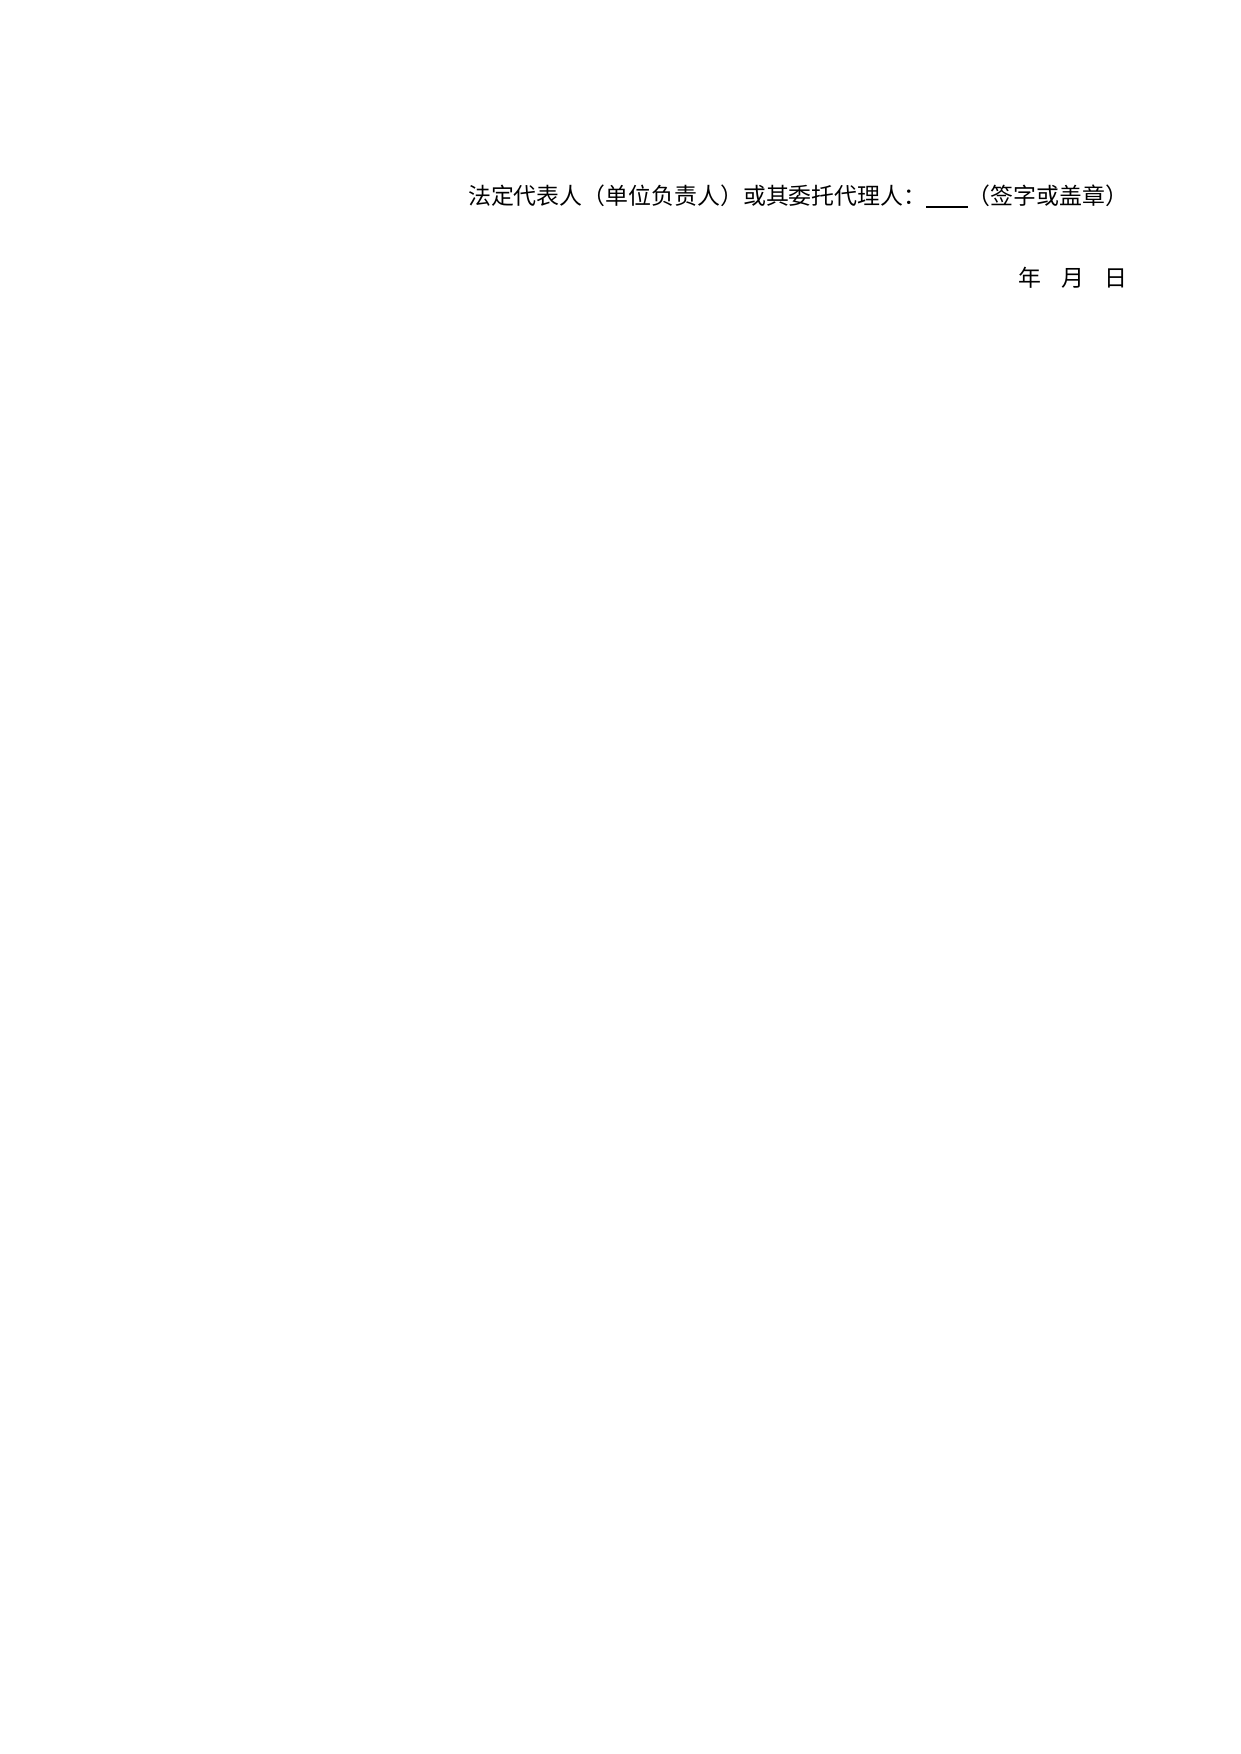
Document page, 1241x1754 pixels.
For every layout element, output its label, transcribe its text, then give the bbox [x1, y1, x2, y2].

text 年 月 日 [112, 243, 1128, 308]
text 法定代表人（单位负责人）或其委托代理人： （签字或盖章） [112, 162, 1128, 227]
